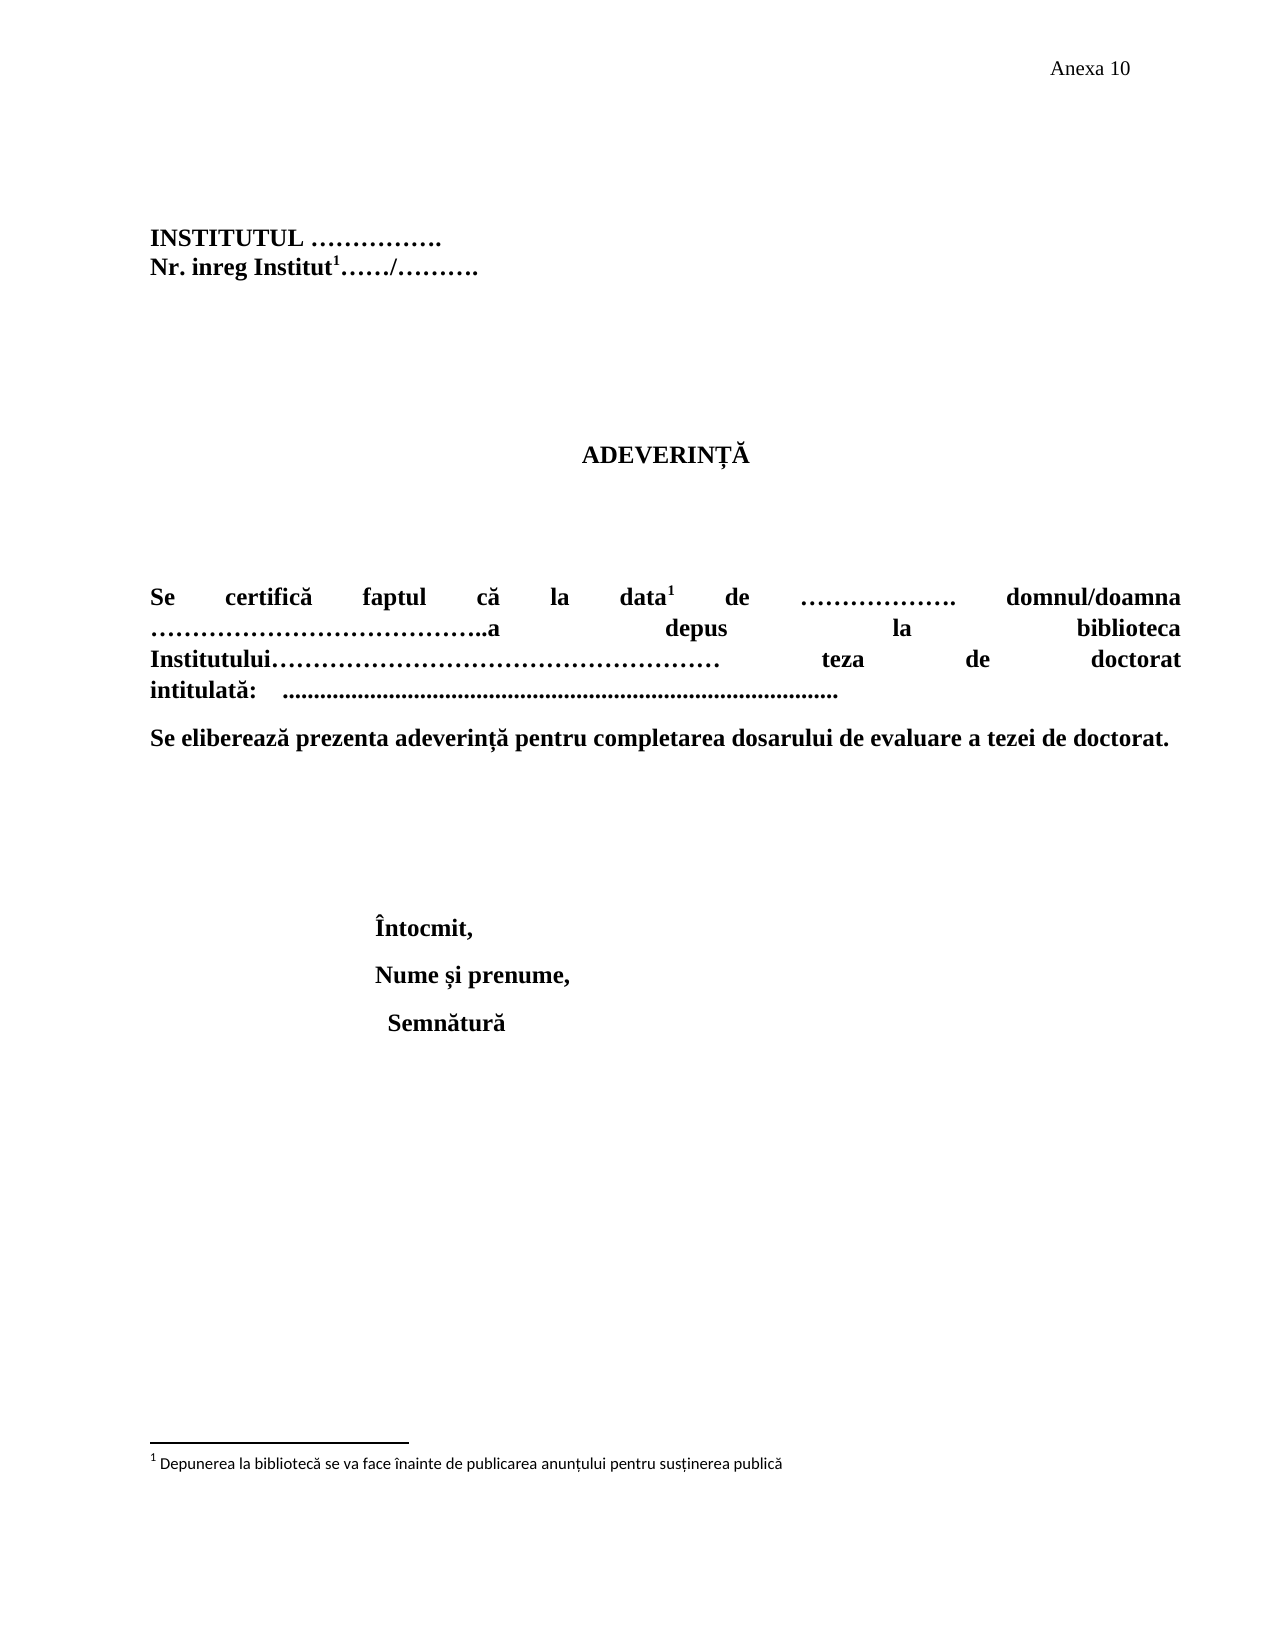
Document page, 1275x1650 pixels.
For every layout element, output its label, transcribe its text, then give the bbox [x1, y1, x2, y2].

text Nume și prenume, [150, 960, 1181, 989]
text Întocmit, [150, 913, 1181, 941]
text Nr. inreg Institut……/………. [150, 252, 1181, 281]
text Anexa 10 [150, 56, 1181, 80]
text Se eliberează prezenta adeverință pentru completarea dosarului de evaluare a tezei de doctorat. [150, 723, 1181, 751]
text Semnătură [150, 1008, 1181, 1037]
text INSTITUTUL ……………. [150, 223, 1181, 252]
text ADEVERINȚĂ [150, 440, 1181, 469]
text Se certifică faptul că la data1 de ………………. domnul/doamna …………………………………..a depus la biblioteca Institutului……………………………………………… teza de doctorat intitulată: ......................................................................................... [150, 582, 1181, 704]
